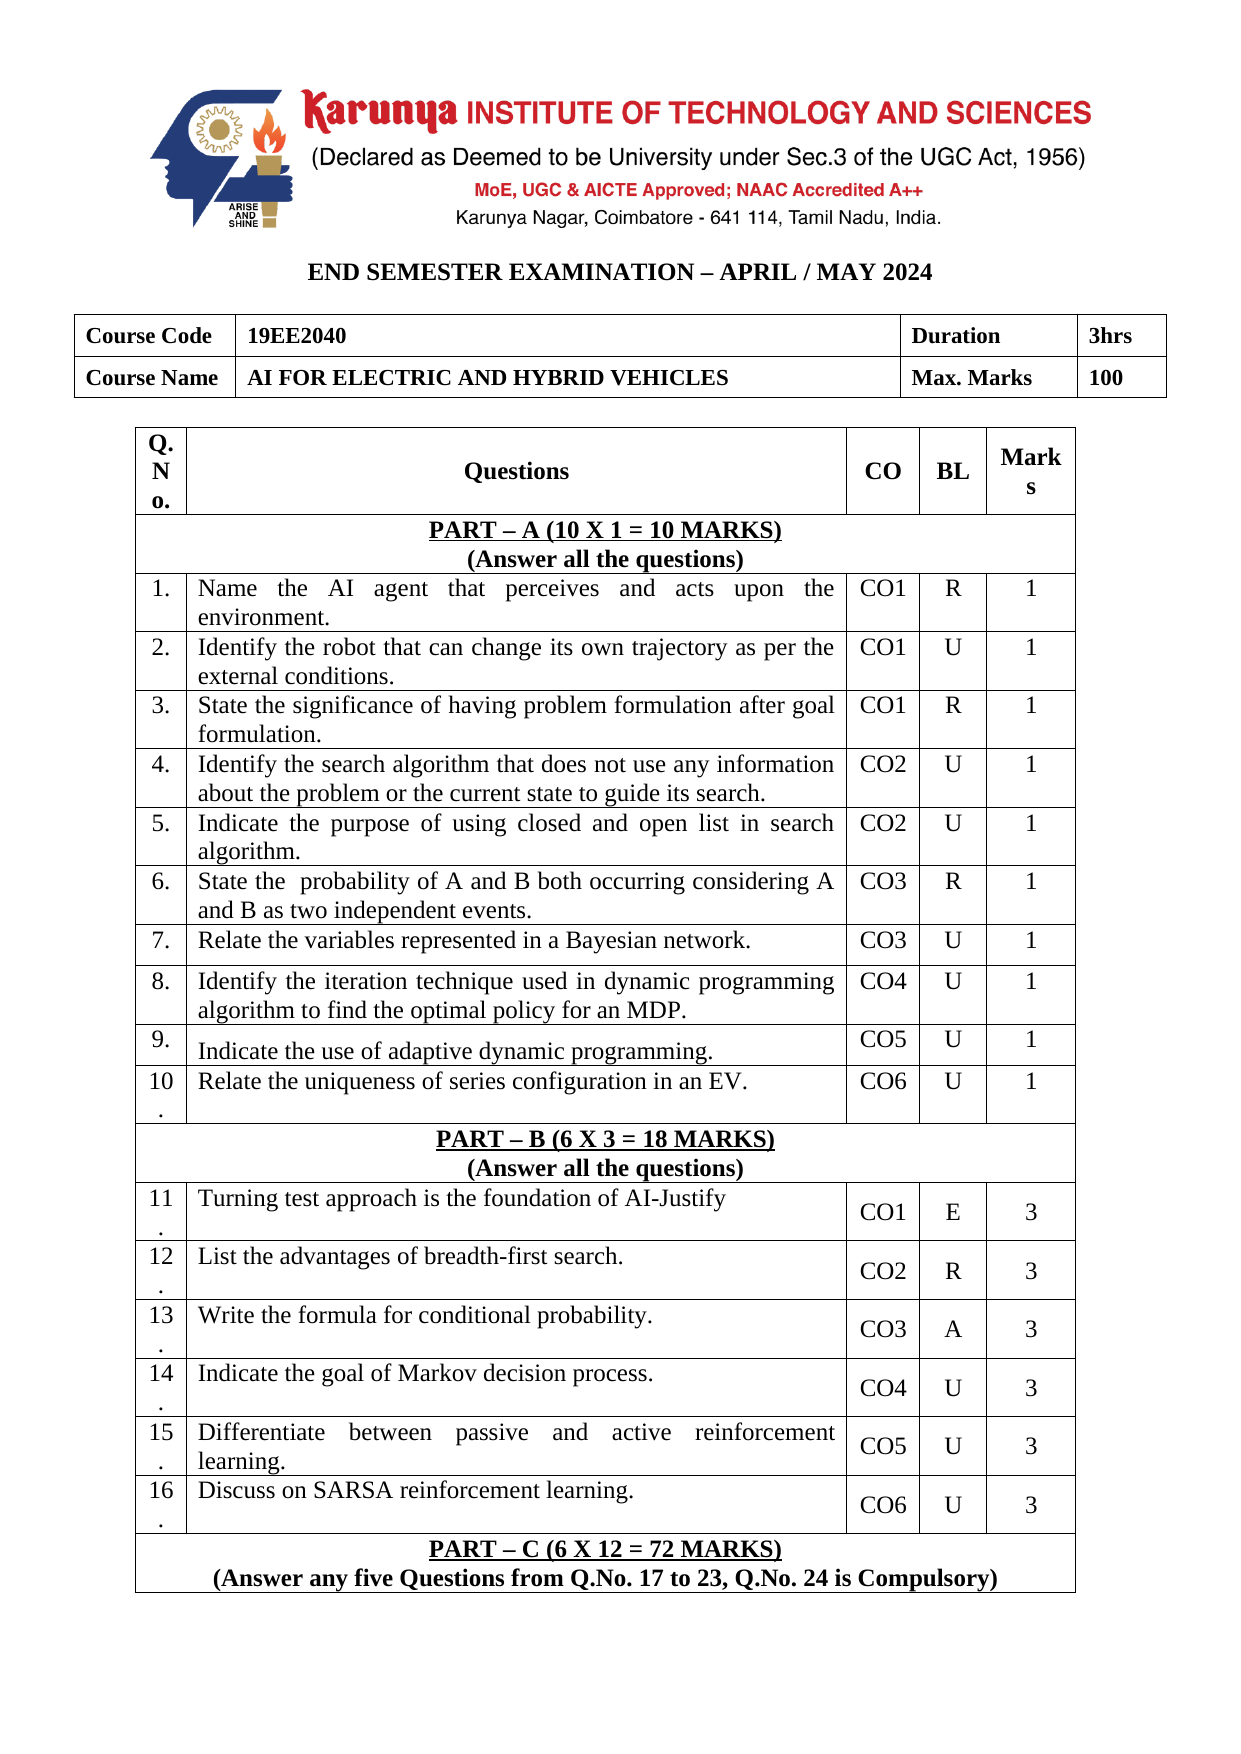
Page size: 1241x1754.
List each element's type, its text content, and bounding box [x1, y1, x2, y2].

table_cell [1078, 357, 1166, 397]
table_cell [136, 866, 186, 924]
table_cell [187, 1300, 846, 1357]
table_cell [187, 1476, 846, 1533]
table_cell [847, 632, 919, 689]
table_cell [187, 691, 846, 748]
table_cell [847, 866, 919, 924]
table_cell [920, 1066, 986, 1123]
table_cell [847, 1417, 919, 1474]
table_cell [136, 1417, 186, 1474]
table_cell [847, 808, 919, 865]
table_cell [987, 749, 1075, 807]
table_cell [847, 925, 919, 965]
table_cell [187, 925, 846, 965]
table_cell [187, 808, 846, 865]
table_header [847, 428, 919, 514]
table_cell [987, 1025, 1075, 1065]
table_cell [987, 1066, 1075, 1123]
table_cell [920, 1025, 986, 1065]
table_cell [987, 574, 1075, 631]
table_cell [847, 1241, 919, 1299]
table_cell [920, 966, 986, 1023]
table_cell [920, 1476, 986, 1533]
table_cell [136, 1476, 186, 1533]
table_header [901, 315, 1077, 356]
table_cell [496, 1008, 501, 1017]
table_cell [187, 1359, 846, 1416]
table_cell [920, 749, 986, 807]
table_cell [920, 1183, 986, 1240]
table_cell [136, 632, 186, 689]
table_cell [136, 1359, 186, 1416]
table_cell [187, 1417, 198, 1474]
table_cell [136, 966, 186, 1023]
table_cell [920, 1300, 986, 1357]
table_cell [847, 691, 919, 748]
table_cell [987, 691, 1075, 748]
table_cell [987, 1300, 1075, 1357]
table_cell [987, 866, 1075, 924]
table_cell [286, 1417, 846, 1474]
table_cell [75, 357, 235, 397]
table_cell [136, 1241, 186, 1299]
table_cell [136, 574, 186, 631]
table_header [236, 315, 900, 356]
picture [150, 89, 1091, 228]
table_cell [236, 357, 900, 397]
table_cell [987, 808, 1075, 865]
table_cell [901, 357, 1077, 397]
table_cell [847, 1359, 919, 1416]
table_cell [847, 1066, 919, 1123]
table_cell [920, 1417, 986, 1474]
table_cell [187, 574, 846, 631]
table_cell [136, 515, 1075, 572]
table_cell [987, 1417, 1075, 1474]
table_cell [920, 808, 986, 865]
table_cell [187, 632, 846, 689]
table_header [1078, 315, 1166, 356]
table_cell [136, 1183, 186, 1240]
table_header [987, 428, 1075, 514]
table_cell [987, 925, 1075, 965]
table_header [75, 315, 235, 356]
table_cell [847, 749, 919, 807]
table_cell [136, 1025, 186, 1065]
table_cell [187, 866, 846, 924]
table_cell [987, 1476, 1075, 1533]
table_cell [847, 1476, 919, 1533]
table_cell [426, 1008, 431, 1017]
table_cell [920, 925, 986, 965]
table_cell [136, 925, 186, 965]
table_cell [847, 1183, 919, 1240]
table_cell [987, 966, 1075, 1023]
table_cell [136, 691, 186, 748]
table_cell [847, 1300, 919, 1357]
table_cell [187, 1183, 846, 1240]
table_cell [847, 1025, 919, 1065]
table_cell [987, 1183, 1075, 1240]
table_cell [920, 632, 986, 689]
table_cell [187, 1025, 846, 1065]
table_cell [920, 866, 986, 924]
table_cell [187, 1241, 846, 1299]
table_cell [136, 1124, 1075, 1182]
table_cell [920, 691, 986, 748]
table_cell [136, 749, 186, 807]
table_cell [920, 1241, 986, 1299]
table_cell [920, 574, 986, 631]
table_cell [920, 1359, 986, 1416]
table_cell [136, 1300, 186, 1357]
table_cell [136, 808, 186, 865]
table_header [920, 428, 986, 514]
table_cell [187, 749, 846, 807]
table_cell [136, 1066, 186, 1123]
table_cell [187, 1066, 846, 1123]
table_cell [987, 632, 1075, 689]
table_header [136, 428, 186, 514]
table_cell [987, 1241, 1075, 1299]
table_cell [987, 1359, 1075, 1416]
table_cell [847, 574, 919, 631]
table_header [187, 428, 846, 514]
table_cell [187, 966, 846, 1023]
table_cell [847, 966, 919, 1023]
text END SEMESTER EXAMINATION – APRIL / MAY 2024 [150, 257, 1090, 285]
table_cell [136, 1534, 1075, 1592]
